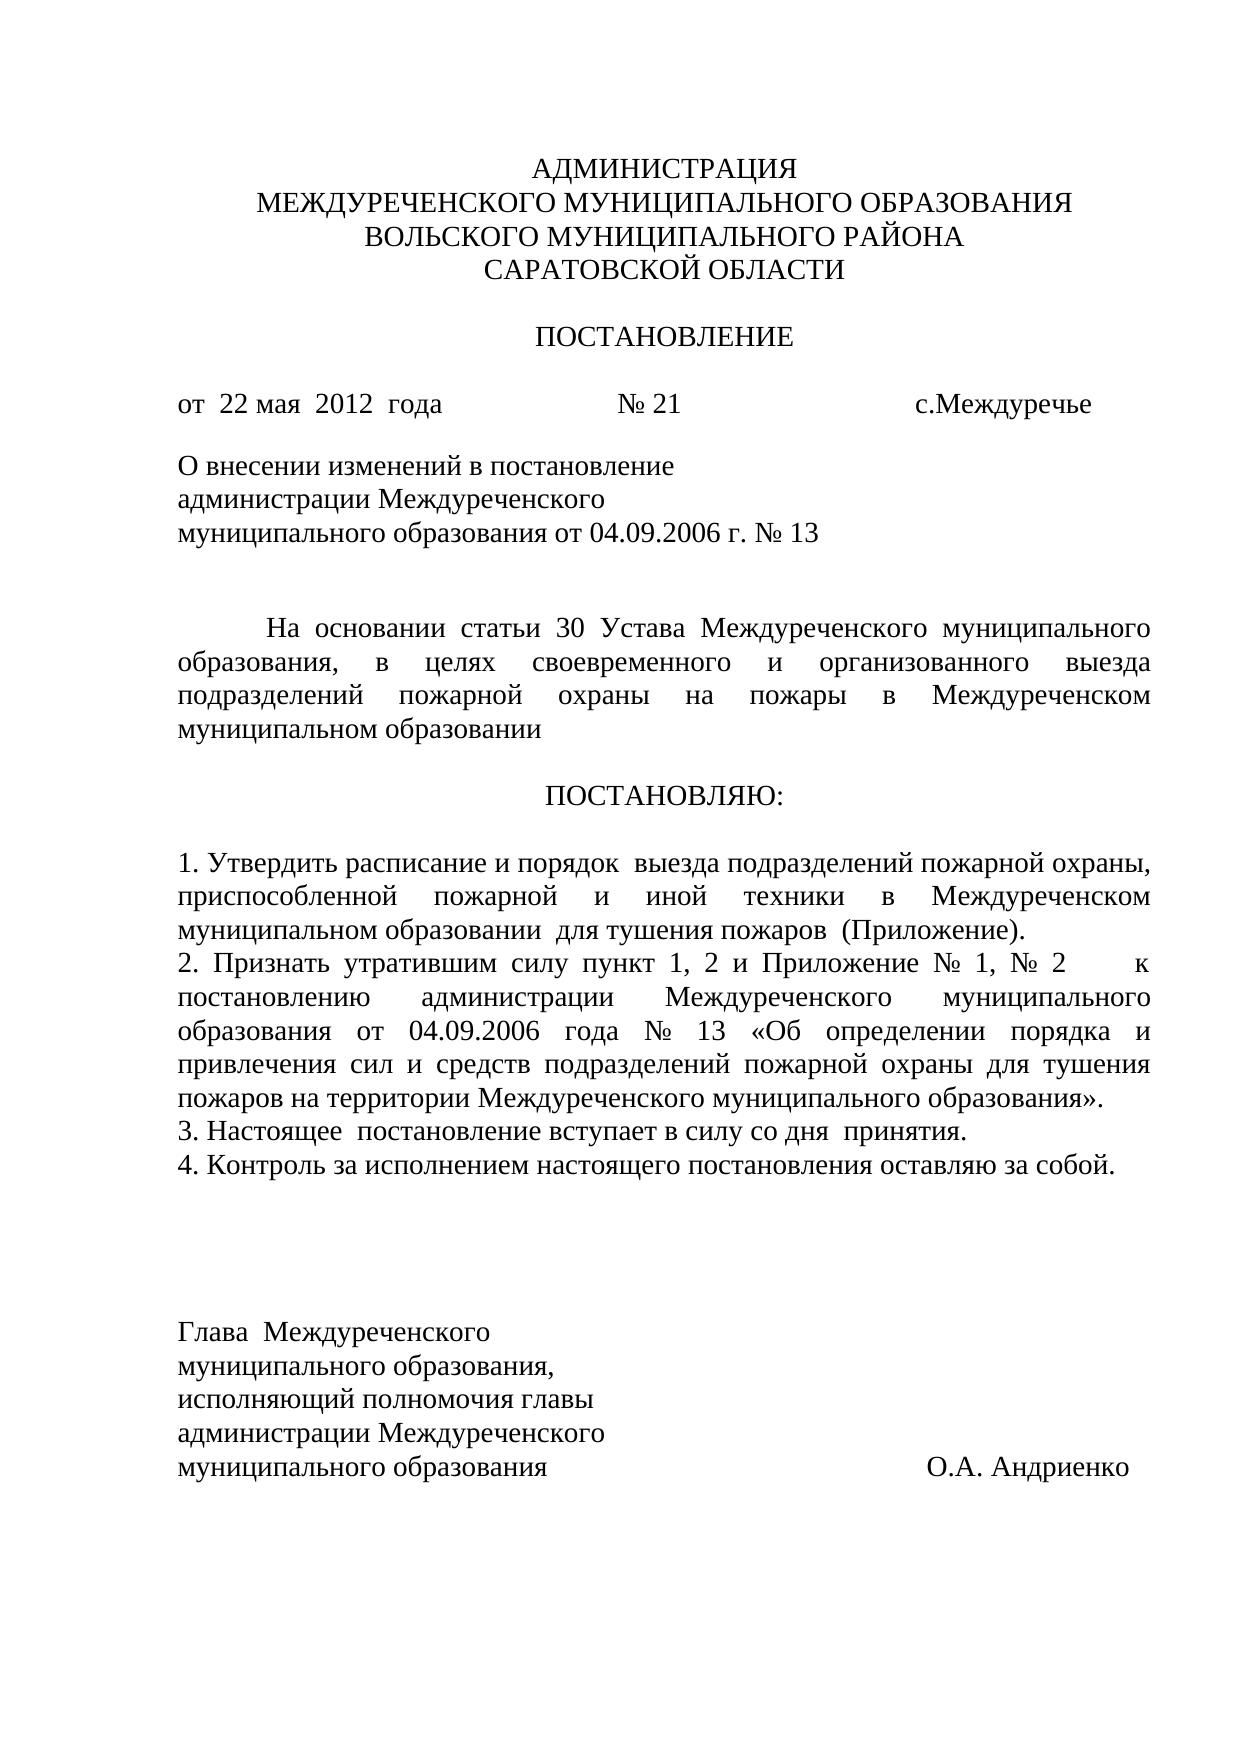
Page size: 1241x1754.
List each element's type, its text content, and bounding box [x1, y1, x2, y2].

text муниципального образования от 04.09.2006 г. № 13 [177, 515, 1152, 549]
text ВОЛЬСКОГО МУНИЦИПАЛЬНОГО РАЙОНА [177, 219, 1152, 252]
text администрации Междуреченского [177, 482, 1152, 515]
text АДМИНИСТРАЦИЯ [177, 152, 1152, 185]
title Глава Междуреченского [177, 1314, 1152, 1348]
text от 22 мая 2012 года № 21 с.Междуречье [177, 386, 1152, 420]
text ПОСТАНОВЛЯЮ: [177, 778, 1152, 811]
text ПОСТАНОВЛЕНИЕ [177, 319, 1152, 353]
title муниципального образования О.А. Андриенко [177, 1449, 1152, 1482]
text МЕЖДУРЕЧЕНСКОГО МУНИЦИПАЛЬНОГО ОБРАЗОВАНИЯ [177, 185, 1152, 219]
text САРАТОВСКОЙ ОБЛАСТИ [177, 252, 1152, 286]
text О внесении изменений в постановление [177, 448, 1152, 482]
text 1. Утвердить расписание и порядок выезда подразделений пожарной охраны, приспособленной пожарной и иной техники в Междуреченском муниципальном образовании для тушения пожаров (Приложение). [177, 845, 1152, 946]
title администрации Междуреченского [177, 1415, 1152, 1449]
text 3. Настоящее постановление вступает в силу со дня принятия. [177, 1113, 1152, 1147]
title исполняющий полномочия главы [177, 1382, 1152, 1415]
text 2. Признать утратившим силу пункт 1, 2 и Приложение № 1, № 2 к постановлению администрации Междуреченского муниципального образования от 04.09.2006 года № 13 «Об определении порядка и привлечения сил и средств подразделений пожарной охраны для тушения пожаров на территории Междуреченского муниципального образования». [177, 946, 1152, 1113]
text 4. Контроль за исполнением настоящего постановления оставляю за собой. [177, 1147, 1152, 1180]
text На основании статьи 30 Устава Междуреченского муниципального образования, в целях своевременного и организованного выезда подразделений пожарной охраны на пожары в Междуреченском муниципальном образовании [177, 610, 1152, 744]
title муниципального образования, [177, 1348, 1152, 1382]
